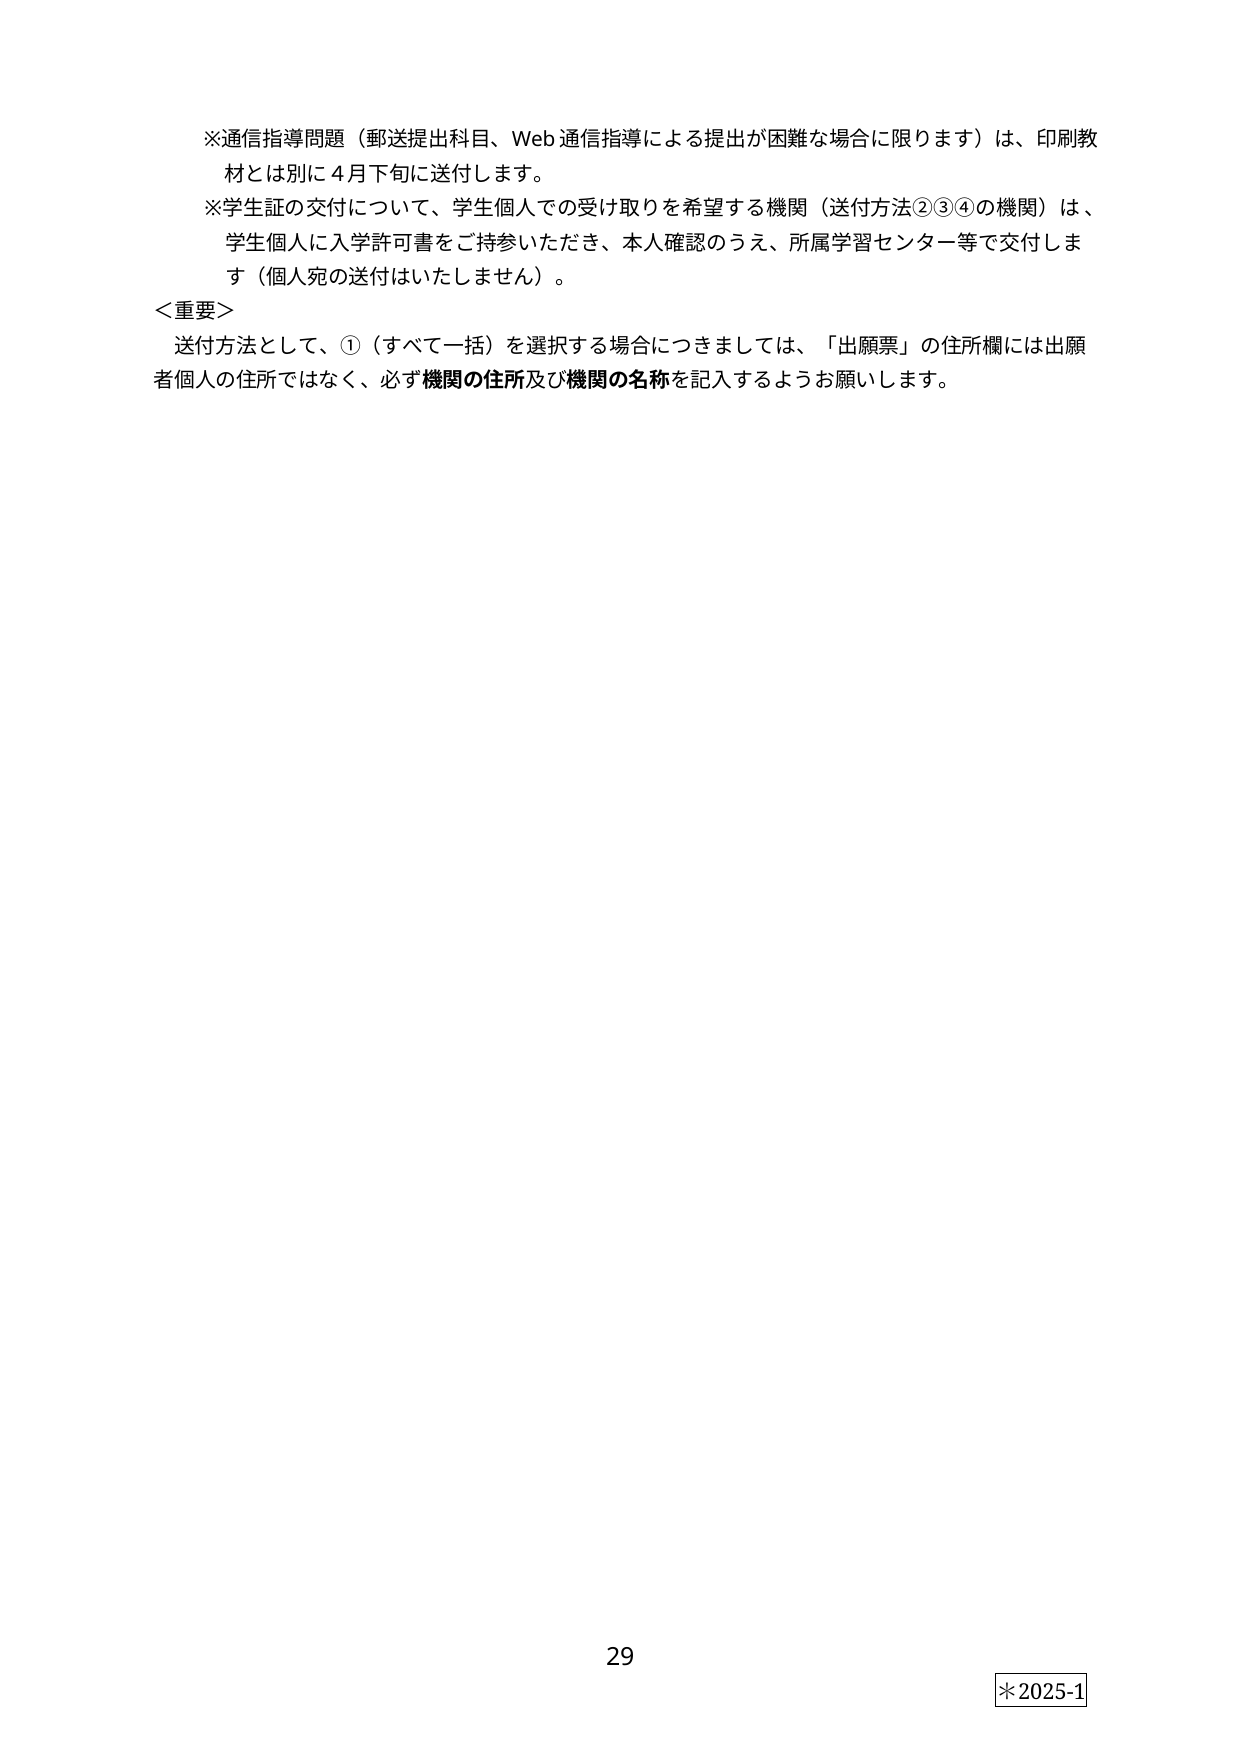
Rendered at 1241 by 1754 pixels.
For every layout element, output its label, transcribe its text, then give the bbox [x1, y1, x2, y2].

text ＜重要＞ [153, 293, 1087, 327]
text ※通信指導問題（郵送提出科目、Web通信指導による提出が困難な場合に限ります）は、印刷教材とは別に４月下旬に送付します。 [203, 121, 1099, 189]
text 送付方法として、①（すべて一括）を選択する場合につきましては、「出願票」の住所欄には出願者個人の住所ではなく、必ず機関の住所及び機関の名称を記入するようお願いします。 [153, 327, 1087, 396]
text ※学生証の交付について、学生個人での受け取りを希望する機関（送付方法②③④の機関）は、学生個人に入学許可書をご持参いただき、本人確認のうえ、所属学習センター等で交付します（個人宛の送付はいたしません）。 [204, 189, 1084, 293]
